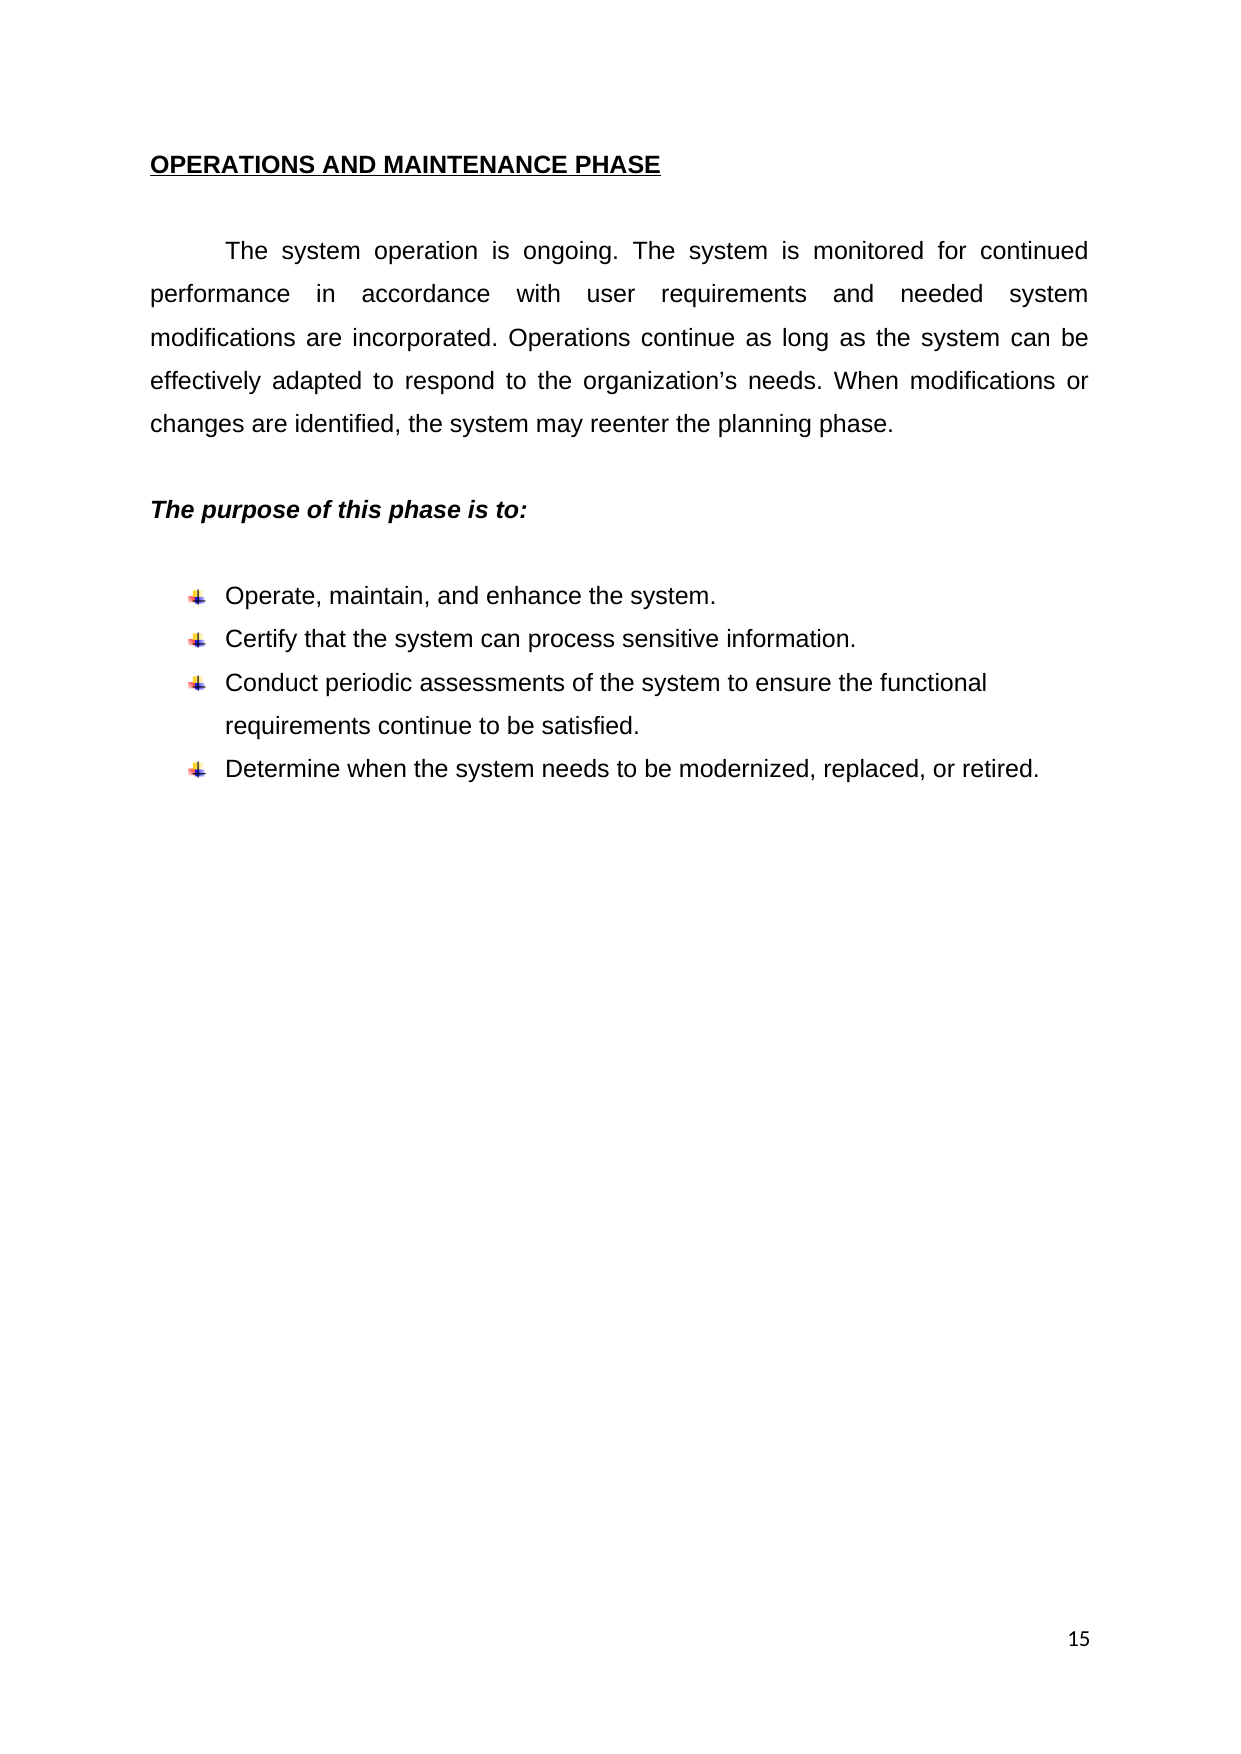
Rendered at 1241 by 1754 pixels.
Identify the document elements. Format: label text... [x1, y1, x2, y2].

list Conduct periodic assessments of the system to ensure the functional requirements continue to be satisfied. [187, 667, 1090, 739]
list Certify that the system can process sensitive information. [187, 624, 1090, 653]
picture [188, 674, 206, 691]
text The purpose of this phase is to: [150, 495, 1090, 524]
picture [188, 631, 206, 648]
text OPERATIONS AND MAINTENANCE PHASE [150, 150, 1090, 179]
list Operate, maintain, and enhance the system. [187, 581, 1090, 610]
list Determine when the system needs to be modernized, replaced, or retired. [187, 754, 1090, 782]
picture [188, 760, 206, 778]
picture [188, 588, 206, 605]
text The system operation is ongoing. The system is monitored for continued performance in accordance with user requirements and needed system modifications are incorporated. Operations continue as long as the system can be effectively adapted to respond to the organization’s needs. When modifications or changes are identified, the system may reenter the planning phase. [150, 236, 1090, 437]
